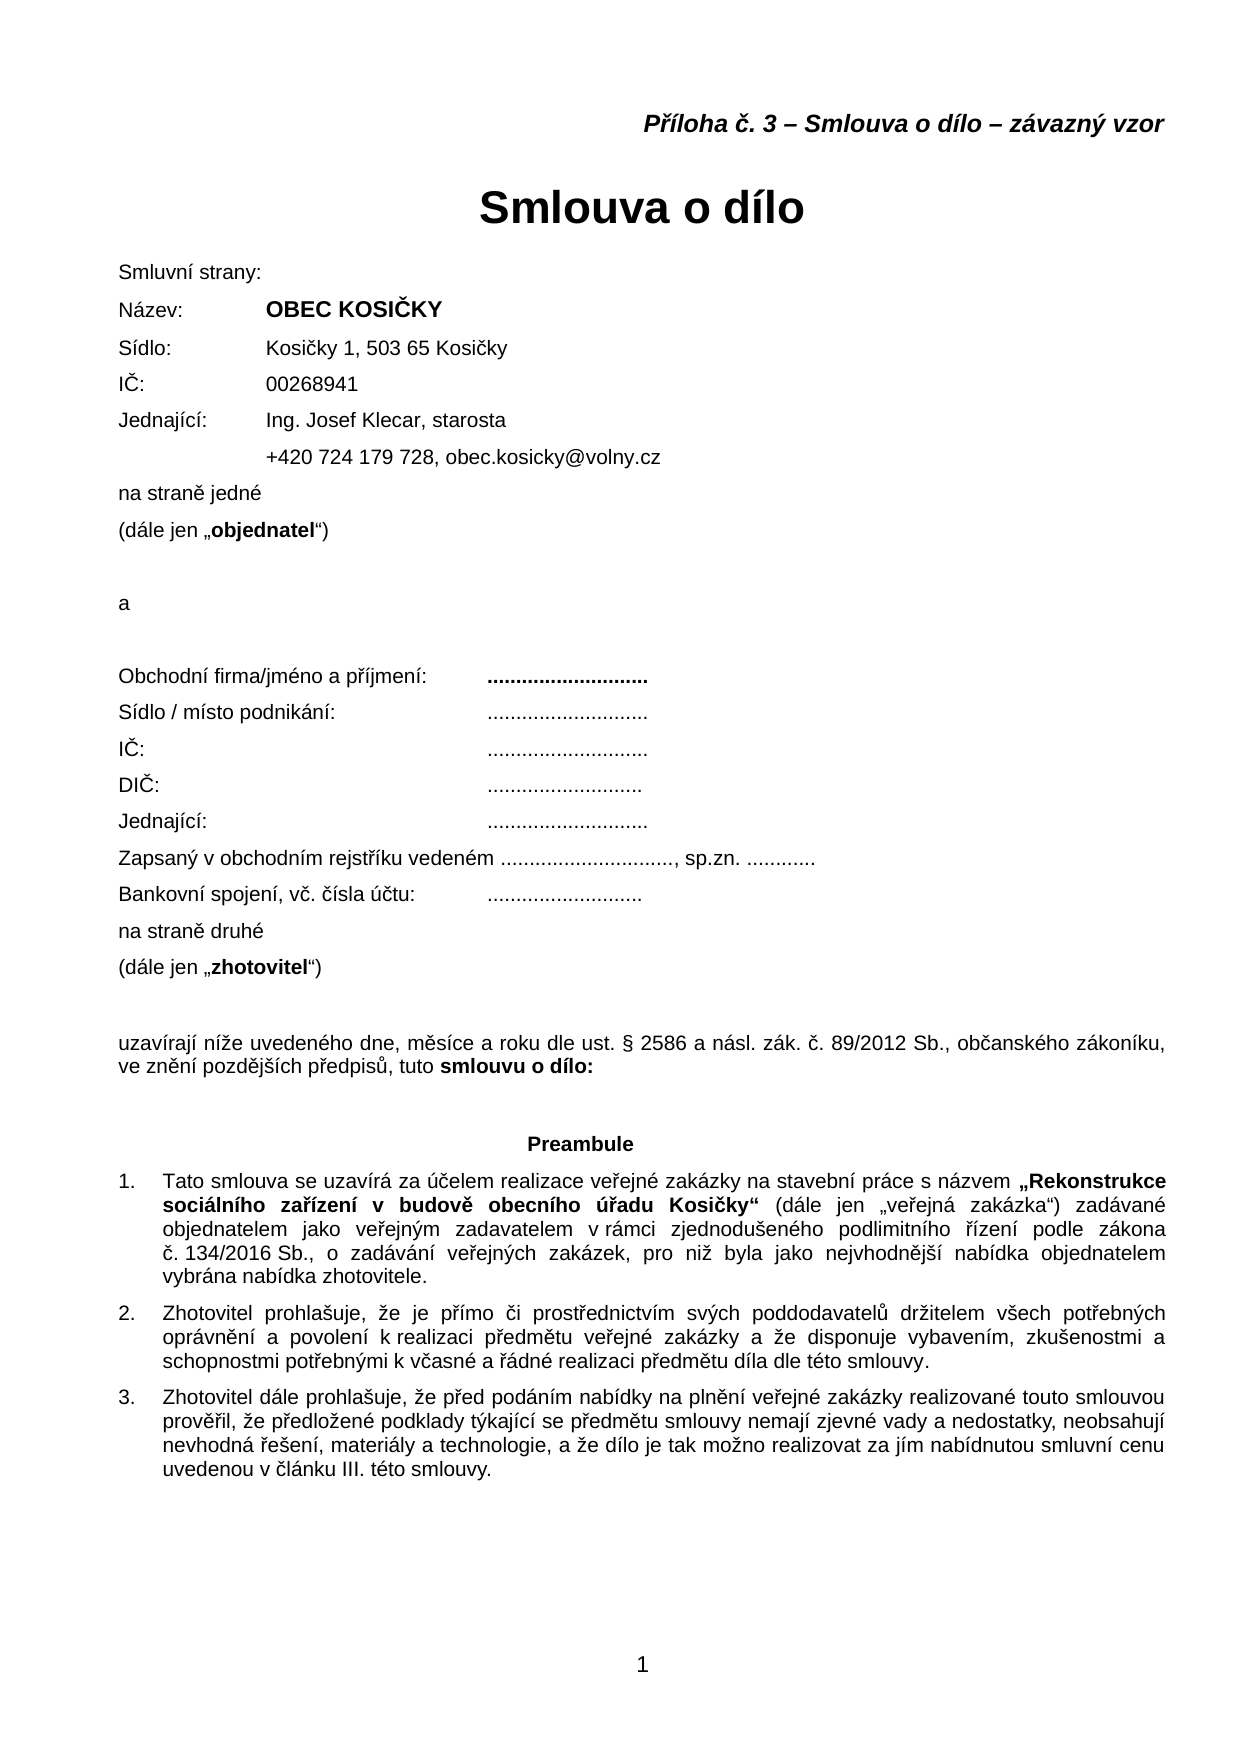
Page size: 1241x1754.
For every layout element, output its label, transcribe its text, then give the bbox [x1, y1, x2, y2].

text Zapsaný v obchodním rejstříku vedeném .............................., sp.zn. ............ [118, 846, 1167, 870]
text na straně druhé [118, 919, 1167, 943]
text Název: OBEC KOSIČKY [118, 296, 1167, 323]
text DIČ: ........................... [118, 773, 1167, 797]
text Smlouva o dílo [118, 181, 1167, 234]
text Sídlo / místo podnikání: ............................ [118, 700, 1167, 724]
text IČ: 00268941 [118, 372, 1167, 396]
text Smluvní strany: [118, 260, 1167, 284]
text (dále jen „zhotovitel“) [118, 955, 1167, 979]
text Sídlo: Kosičky 1, 503 65 Kosičky [118, 335, 1167, 359]
list Zhotovitel prohlašuje, že je přímo či prostřednictvím svých poddodavatelů držitelem všech potřebných oprávnění a povolení k realizaci předmětu veřejné zakázky a že disponuje vybavením, zkušenostmi a schopnostmi potřebnými k včasné a řádné realizaci předmětu díla dle této smlouvy. [118, 1301, 1167, 1373]
text Bankovní spojení, vč. čísla účtu: ........................... [118, 882, 1167, 906]
text Preambule [413, 1132, 1167, 1156]
text Jednající: Ing. Josef Klecar, starosta [118, 408, 1167, 432]
text uzavírají níže uvedeného dne, měsíce a roku dle ust. § násl. zák. č. 89/2012 Sb., občanského zákoníku, ve znění pozdějších předpisů, tuto smlouvu o dílo: [118, 1030, 1167, 1078]
text Jednající: ............................ [118, 809, 1167, 833]
text (dále jen „objednatel“) [118, 518, 1167, 542]
text a [118, 591, 1167, 614]
text Příloha č. 3 – Smlouva o dílo – závazný vzor [118, 109, 1167, 138]
list Tato smlouva se uzavírá za účelem realizace veřejné zakázky na stavební práce s názvem „Rekonstrukce sociálního zařízení v budově obecního úřadu Kosičky“ (dále jen „veřejná zakázka“) zadávané objednatelem jako veřejným zadavatelem v rámci zjednodušeného podlimitního řízení podle zákona č. 134/2016 Sb., o zadávání veřejných zakázek, pro niž byla jako nejvhodnější nabídka objednatelem vybrána nabídka zhotovitele. [118, 1168, 1167, 1288]
text IČ: ............................ [118, 736, 1167, 760]
list Zhotovitel dále prohlašuje, že před podáním nabídky na plnění veřejné zakázky realizované touto smlouvou prověřil, že předložené podklady týkající se předmětu smlouvy nemají zjevné vady a nedostatky, neobsahují nevhodná řešení, materiály a technologie, a že dílo je tak možno realizovat za jím nabídnutou smluvní cenu uvedenou v článku III. této smlouvy. [118, 1385, 1167, 1481]
text Obchodní firma/jméno a příjmení: ............................ [118, 663, 1167, 687]
text +420 724 179 728, obec.kosicky@volny.cz [118, 445, 1167, 469]
text na straně jedné [118, 481, 1167, 505]
